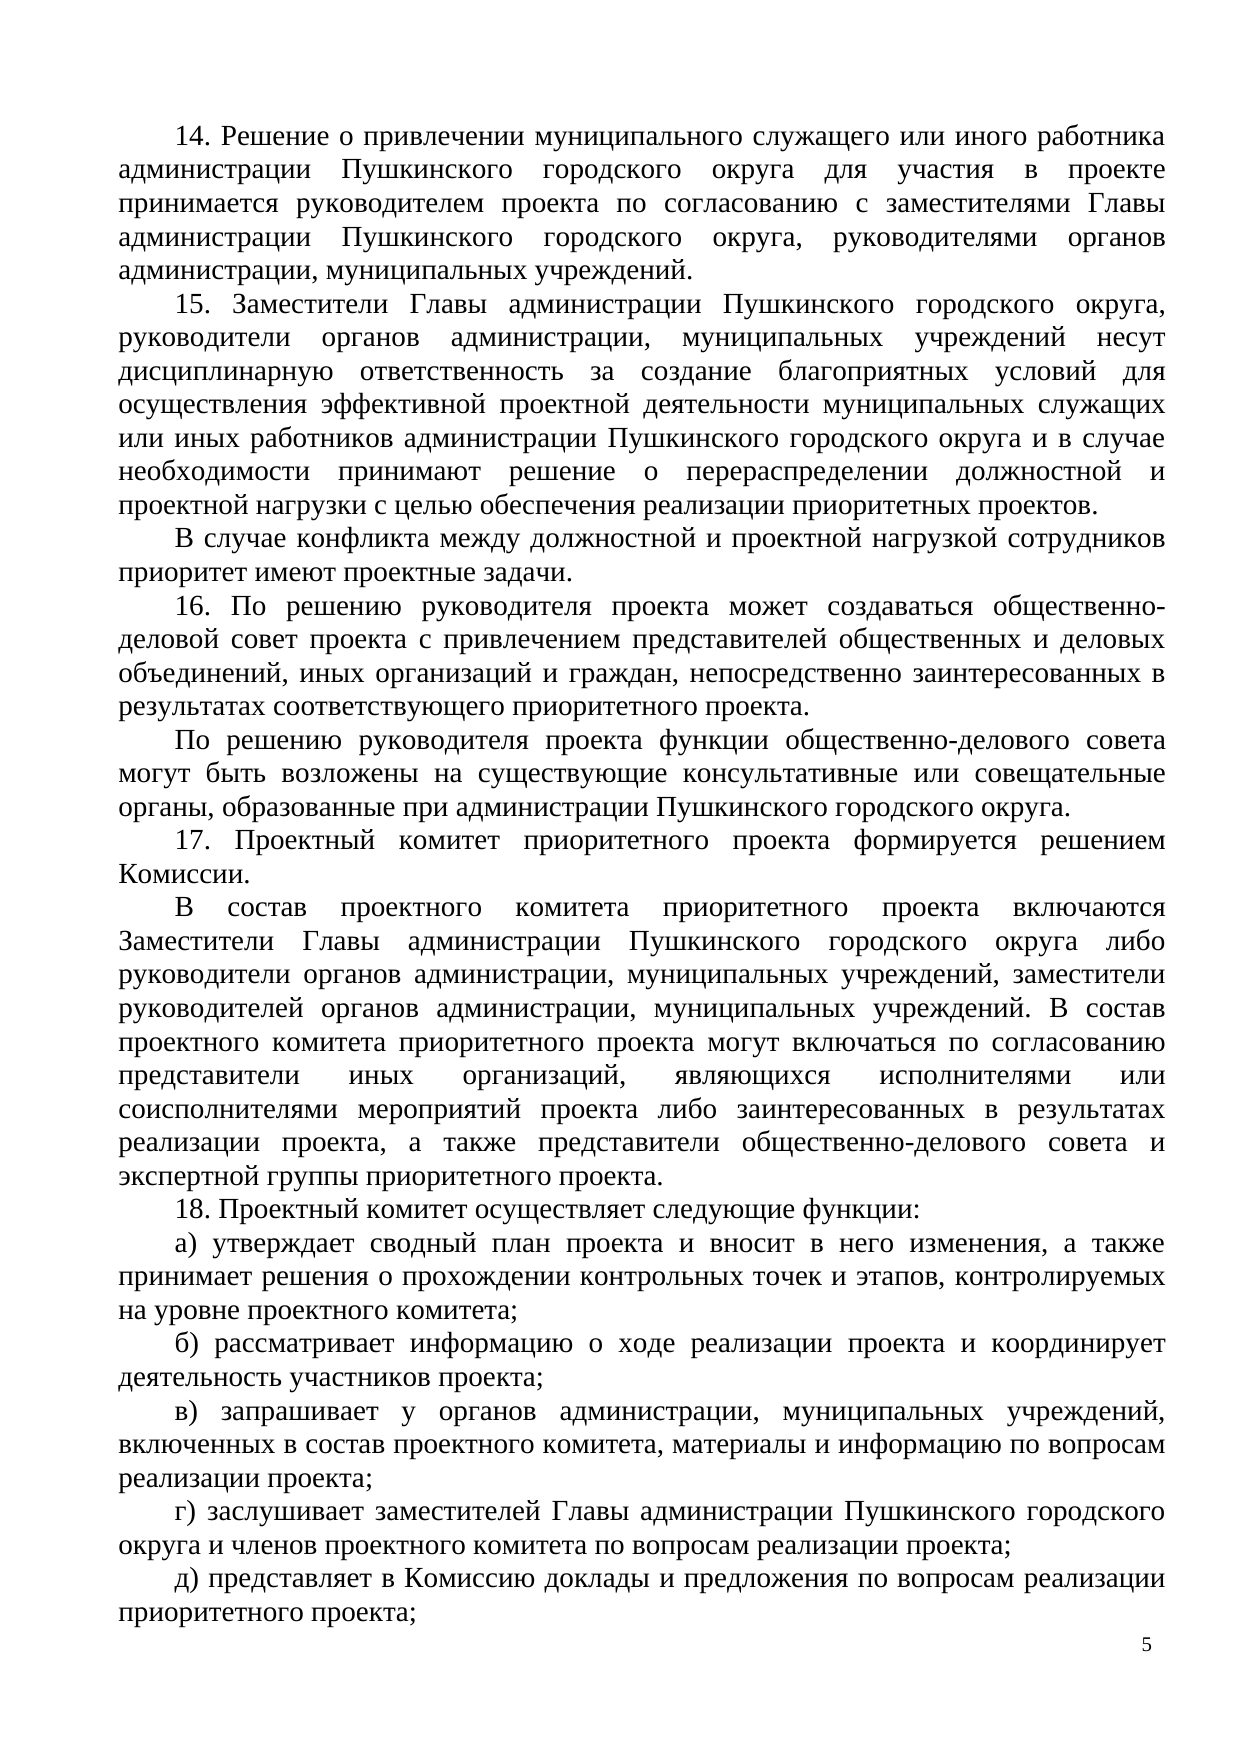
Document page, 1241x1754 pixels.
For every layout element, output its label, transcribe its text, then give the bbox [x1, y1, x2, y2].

text д) представляет в Комиссию доклады и предложения по вопросам реализации приоритетного проекта; [118, 1560, 1167, 1627]
text 16. По решению руководителя проекта может создаваться общественно-деловой совет проекта с привлечением представителей общественных и деловых объединений, иных организаций и граждан, непосредственно заинтересованных в результатах соответствующего приоритетного проекта. [118, 588, 1167, 722]
text а) утверждает сводный план проекта и вносит в него изменения, а также принимает решения о прохождении контрольных точек и этапов, контролируемых на уровне проектного комитета; [118, 1225, 1167, 1326]
text В случае конфликта между должностной и проектной нагрузкой сотрудников приоритет имеют проектные задачи. [118, 521, 1167, 588]
text в) запрашивает у органов администрации, муниципальных учреждений, включенных в состав проектного комитета, материалы и информацию по вопросам реализации проекта; [118, 1393, 1167, 1493]
text г) заслушивает заместителей Главы администрации Пушкинского городского округа и членов проектного комитета по вопросам реализации проекта; [118, 1493, 1167, 1560]
text 18. Проектный комитет осуществляет следующие функции: [118, 1191, 1167, 1225]
text 15. Заместители Главы администрации Пушкинского городского округа, руководители органов администрации, муниципальных учреждений несут дисциплинарную ответственность за создание благоприятных условий для осуществления эффективной проектной деятельности муниципальных служащих или иных работников администрации Пушкинского городского округа и в случае необходимости принимают решение о перераспределении должностной и проектной нагрузки с целью обеспечения реализации приоритетных проектов. [118, 286, 1167, 521]
text б) рассматривает информацию о ходе реализации проекта и координирует деятельность участников проекта; [118, 1326, 1167, 1393]
text 17. Проектный комитет приоритетного проекта формируется решением Комиссии. [118, 822, 1167, 889]
text В состав проектного комитета приоритетного проекта включаются Заместители Главы администрации Пушкинского городского округа либо руководители органов администрации, муниципальных учреждений, заместители руководителей органов администрации, муниципальных учреждений. В состав проектного комитета приоритетного проекта могут включаться по согласованию представители иных организаций, являющихся исполнителями или соисполнителями мероприятий проекта либо заинтересованных в результатах реализации проекта, а также представители общественно-делового совета и экспертной группы приоритетного проекта. [118, 889, 1167, 1191]
text По решению руководителя проекта функции общественно-делового совета могут быть возложены на существующие консультативные или совещательные органы, образованные при администрации Пушкинского городского округа. [118, 722, 1167, 822]
text 14. Решение о привлечении муниципального служащего или иного работника администрации Пушкинского городского округа для участия в проекте принимается руководителем проекта по согласованию с заместителями Главы администрации Пушкинского городского округа, руководителями органов администрации, муниципальных учреждений. [118, 118, 1167, 286]
